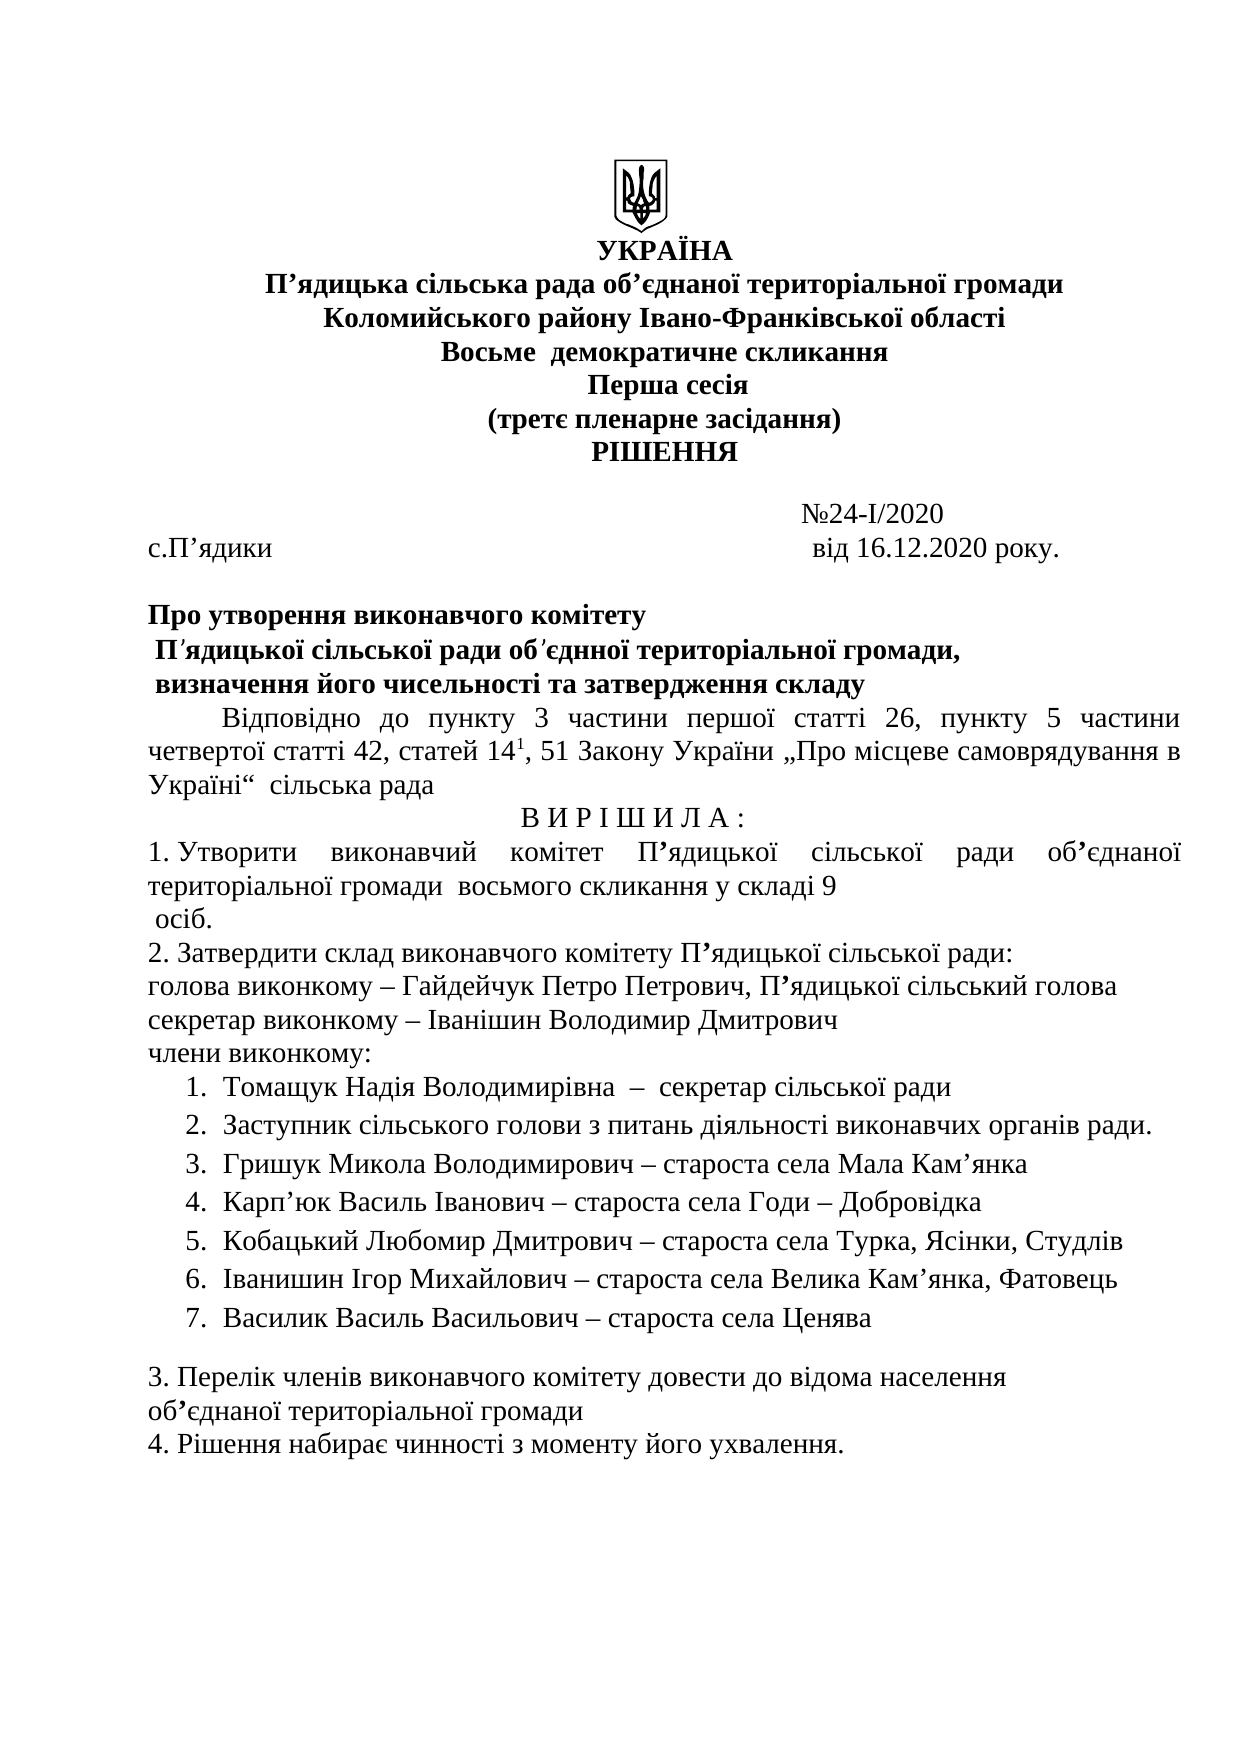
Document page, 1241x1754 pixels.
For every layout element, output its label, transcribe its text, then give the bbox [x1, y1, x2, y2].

text 1. Утворити виконавчий комітет П’ядицької сільської ради об’єднаної територіальної громади восьмого скликання у складі 9 [148, 834, 1181, 901]
text Перша сесія [148, 367, 1181, 401]
text (третє пленарне засідання) [148, 401, 1181, 434]
text 4. Рішення набирає чинності з моменту його ухвалення. [148, 1427, 1181, 1460]
subtitle Про утворення виконавчого комітету [148, 597, 1181, 631]
list Карп’юк Василь Іванович – староста села Годи – Добровідка [185, 1184, 1181, 1218]
subtitle визначення його чисельності та затвердження складу [148, 666, 1181, 700]
text осіб. [148, 901, 1181, 935]
text РІШЕННЯ [148, 434, 1181, 468]
list Гришук Микола Володимирович – староста села Мала Кам’янка [185, 1146, 1181, 1179]
text 3. Перелік членів виконавчого комітету довести до відома населення [148, 1359, 1181, 1393]
text об’єднаної територіальної громади [148, 1393, 1181, 1427]
text №24-І/2020 [148, 497, 1181, 530]
text В И Р І Ш И Л А : [148, 801, 1181, 834]
list Кобацький Любомир Дмитрович – староста села Турка, Ясінки, Студлів [185, 1223, 1181, 1257]
text члени виконкому: [148, 1035, 1181, 1069]
text с.П’ядики від 16.12.2020 року. [148, 530, 1181, 564]
text секретар виконкому – Іванішин Володимир Дмитрович [148, 1002, 1181, 1035]
list Іванишин Ігор Михайлович – староста села Велика Кам’янка, Фатовець [185, 1262, 1181, 1295]
text голова виконкому – Гайдейчук Петро Петрович, П’ядицької сільський голова [148, 968, 1181, 1002]
text УКРАЇНА П’ядицька сільська рада об’єднаної територіальної громади [148, 233, 1181, 300]
subtitle П’ядицької сільської ради об’єднної територіальної громади, [148, 631, 1181, 666]
text Відповідно до пункту 3 частини першої статті 26, пункту 5 частини четвертої статті 42, статей 141, 51 Закону України „Про місцеве самоврядування в Україні“ сільська рада [148, 700, 1181, 801]
list Василик Василь Васильович – староста села Ценява [185, 1300, 1181, 1334]
list Заступник сільського голови з питань діяльності виконавчих органів ради. [185, 1107, 1181, 1141]
list Томащук Надія Володимирівна – секретар сільської ради [185, 1069, 1181, 1102]
text 2. Затвердити склад виконавчого комітету П’ядицької сільської ради: [148, 935, 1181, 968]
text Коломийського району Івано-Франківської області Восьме демократичне скликання [148, 300, 1181, 367]
